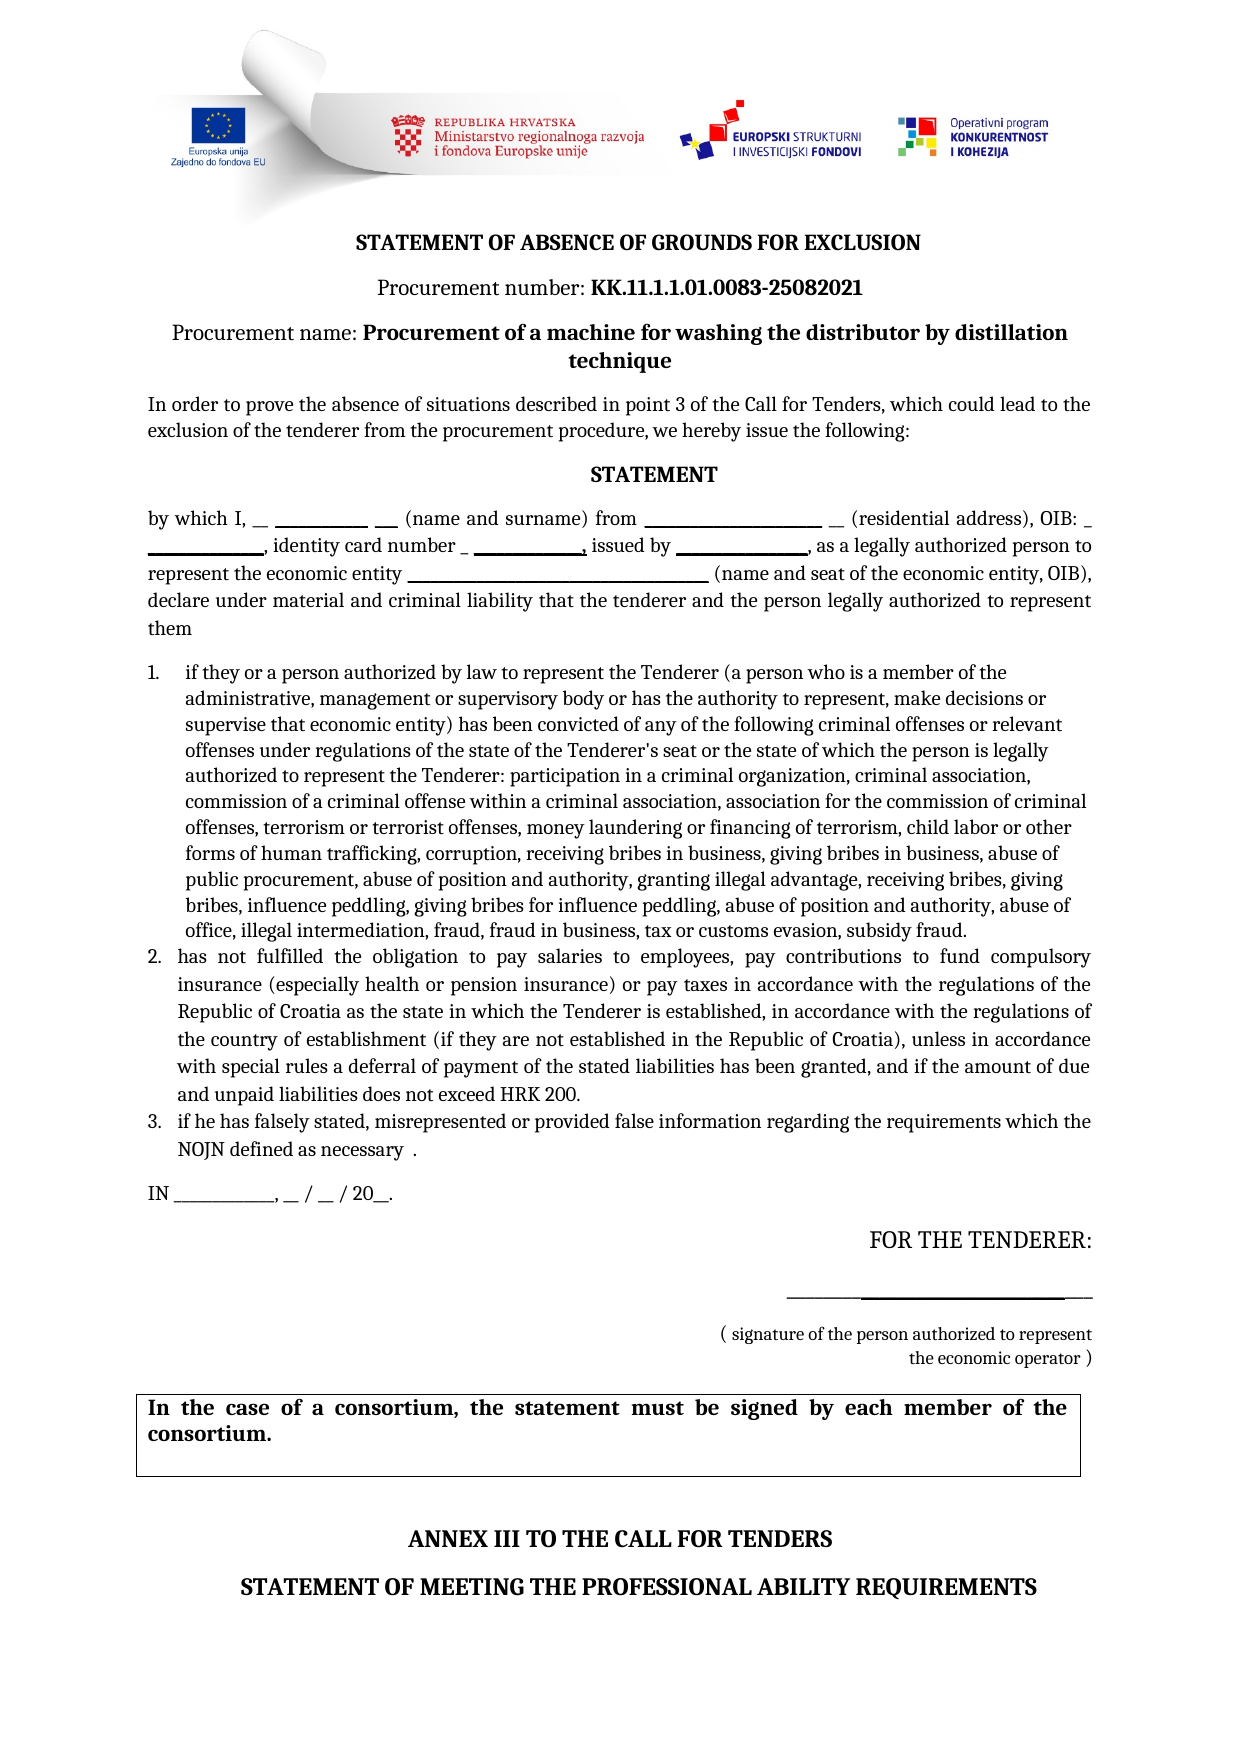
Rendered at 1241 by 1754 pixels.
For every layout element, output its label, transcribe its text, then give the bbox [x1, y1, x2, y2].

list has not fulfilled the obligation to pay salaries to employees, pay contributions to fund compulsory insurance (especially health or pension insurance) or pay taxes in accordance with the regulations of the Republic of Croatia as the state in which the Tenderer is established, in accordance with the regulations of the country of establishment (if they are not established in the Republic of Croatia), unless in accordance with special rules a deferral of payment of the stated liabilities has been granted, and if the amount of due and unpaid liabilities does not exceed HRK 200. [148, 945, 1092, 1106]
text by which I, __ ____________ ___ (name and surname) from _______________________ __ (residential address), OIB: _ _______________, identity card number _ ______________, issued by _________________, as a legally authorized person to represent the economic entity _______________________________________ (name and seat of the economic entity, OIB), declare under material and criminal liability that the tenderer and the person legally authorized to represent them [148, 507, 1092, 641]
text FOR THE TENDERER: [148, 1226, 1092, 1255]
list if he has falsely stated, misrepresented or provided false information regarding the requirements which the NOJN defined as necessary . [148, 1110, 1092, 1161]
text ANNEX III TO THE CALL FOR TENDERS [148, 1525, 1092, 1554]
list STATEMENT OF MEETING THE PROFESSIONAL ABILITY REQUIREMENTS [185, 1573, 1092, 1601]
list STATEMENT OF ABSENCE OF GROUNDS FOR EXCLUSION [185, 230, 1092, 256]
picture [147, 29, 1093, 230]
text ( signature of the person authorized to represent [148, 1322, 1092, 1346]
text STATEMENT [148, 461, 1092, 488]
text Procurement name: Procurement of a machine for washing the distributor by distillation technique [148, 319, 1092, 374]
text IN _____________, __ / __ / 20__. [148, 1182, 1092, 1206]
text Procurement number: KK.11.1.1.01.0083-25082021 [148, 274, 1092, 301]
text _________________________________ [148, 1274, 1092, 1303]
text In order to prove the absence of situations described in point 3 of the Call for Tenders, which could lead to the exclusion of the tenderer from the procurement procedure, we hereby issue the following: [148, 393, 1092, 443]
table_header In the case of a consortium, the statement must be signed by each member of the consortium. [137, 1395, 1080, 1476]
list if they or a person authorized by law to represent the Tenderer (a person who is a member of the administrative, management or supervisory body or has the authority to represent, make decisions or supervise that economic entity) has been convicted of any of the following criminal offenses or relevant offenses under regulations of the state of the Tenderer's seat or the state of which the person is legally authorized to represent the Tenderer: participation in a criminal organization, criminal association, commission of a criminal offense within a criminal association, association for the commission of criminal offenses, terrorism or terrorist offenses, money laundering or financing of terrorism, child labor or other forms of human trafficking, corruption, receiving bribes in business, giving bribes in business, abuse of public procurement, abuse of position and authority, granting illegal advantage, receiving bribes, giving bribes, influence peddling, giving bribes for influence peddling, abuse of position and authority, abuse of office, illegal intermediation, fraud, fraud in business, tax or customs evasion, subsidy fraud. [148, 661, 1092, 943]
text the economic operator ) [148, 1346, 1092, 1370]
